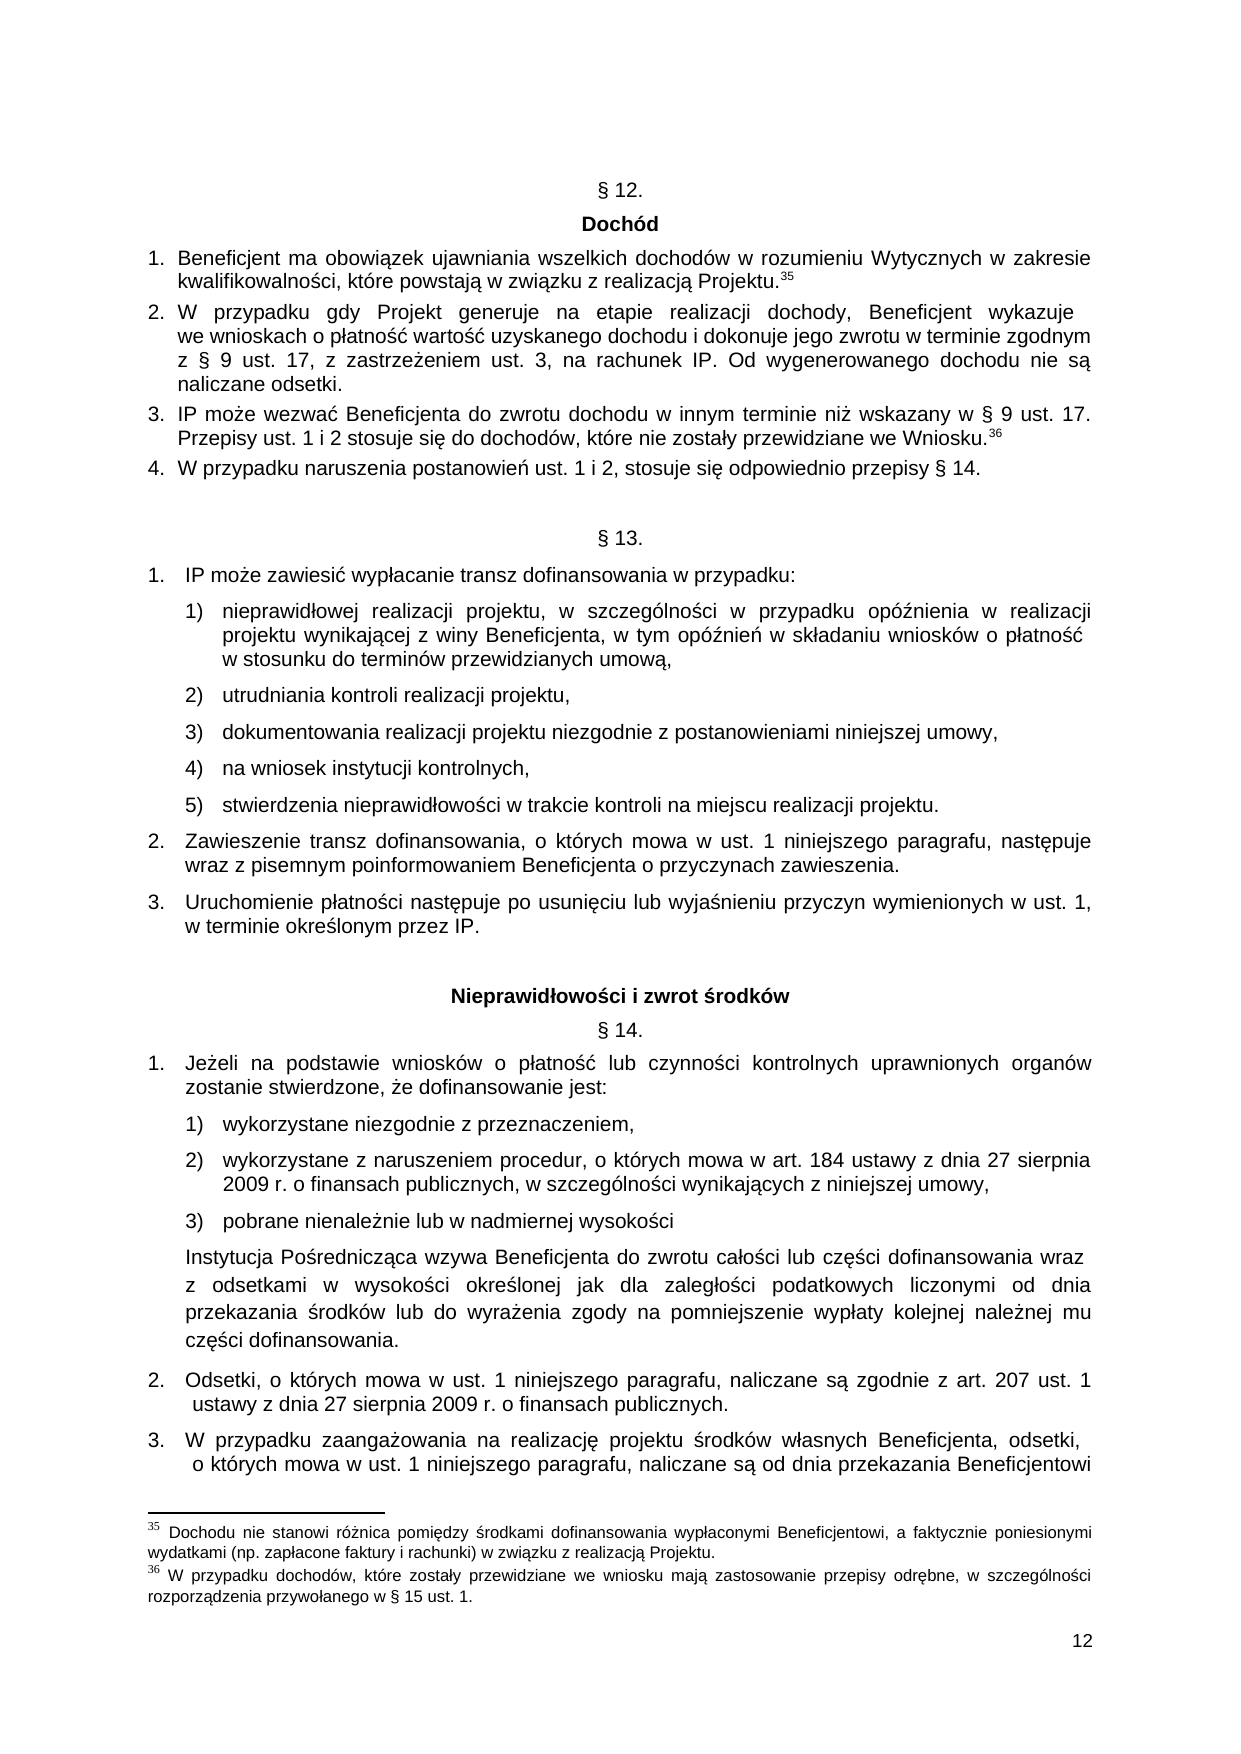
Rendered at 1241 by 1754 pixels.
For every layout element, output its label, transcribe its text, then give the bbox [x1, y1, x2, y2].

list stwierdzenia nieprawidłowości w trakcie kontroli na miejscu realizacji projektu. [185, 793, 1092, 817]
text Dochód [148, 212, 1092, 236]
list IP może wezwać Beneficjenta do zwrotu dochodu w innym terminie niż wskazany w § 9 ust. 17. Przepisy ust. 1 i 2 stosuje się do dochodów, które nie zostały przewidziane we Wniosku. [148, 402, 1092, 449]
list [148, 1428, 1092, 1476]
list wykorzystane z naruszeniem procedur, o których mowa w art. 184 ustawy z dnia 27 sierpnia 2009 r. o finansach publicznych, w szczególności wynikających z niniejszej umowy, [185, 1148, 1092, 1196]
list Jeżeli na podstawie wniosków o płatność lub czynności kontrolnych uprawnionych organów zostanie stwierdzone, że dofinansowanie jest: [148, 1051, 1092, 1099]
list na wniosek instytucji kontrolnych, [185, 756, 1092, 780]
list W przypadku gdy Projekt generuje na etapie realizacji dochody, Beneficjent wykazuje we wnioskach o płatność wartość uzyskanego dochodu i dokonuje jego zwrotu w terminie zgodnym z § 9 ust. 17, z zastrzeżeniem ust. 3, na rachunek IP. Od wygenerowanego dochodu nie są naliczane odsetki. [148, 299, 1092, 395]
list Zawieszenie transz dofinansowania, o których mowa w ust. 1 niniejszego paragrafu, następuje wraz z pisemnym poinformowaniem Beneficjenta o przyczynach zawieszenia. [148, 829, 1092, 877]
list Odsetki, o których mowa w ust. 1 niniejszego paragrafu, naliczane są zgodnie z art. 207 ust. 1 ustawy z dnia 27 sierpnia 2009 r. o finansach publicznych. [148, 1367, 1092, 1415]
text § 13. [148, 526, 1092, 550]
list pobrane nienależnie lub w nadmiernej wysokości [185, 1208, 1092, 1232]
list nieprawidłowej realizacji projektu, w szczególności w przypadku opóźnienia w realizacji projektu wynikającej z winy Beneficjenta, w tym opóźnień w składaniu wniosków o płatność w stosunku do terminów przewidzianych umową, [185, 599, 1092, 671]
text § 14. [148, 1017, 1092, 1041]
list IP może zawiesić wypłacanie transz dofinansowania w przypadku: [148, 562, 1092, 586]
text § 12. [148, 178, 1092, 202]
list utrudniania kontroli realizacji projektu, [185, 683, 1092, 707]
text Nieprawidłowości i zwrot środków [148, 984, 1092, 1008]
list W przypadku naruszenia postanowień ust. 1 i 2, stosuje się odpowiednio przepisy § 14. [148, 456, 1092, 480]
list Beneficjent ma obowiązek ujawniania wszelkich dochodów w rozumieniu Wytycznych w zakresie kwalifikowalności, które powstają w związku z realizacją Projektu. [148, 245, 1092, 293]
text Instytucja Pośrednicząca wzywa Beneficjenta do zwrotu całości lub części dofinansowania wraz z odsetkami w wysokości określonej jak dla zaległości podatkowych liczonymi od dnia przekazania środków lub do wyrażenia zgody na pomniejszenie wypłaty kolejnej należnej mu części dofinansowania. [185, 1245, 1092, 1351]
list dokumentowania realizacji projektu niezgodnie z postanowieniami niniejszej umowy, [185, 720, 1092, 744]
list wykorzystane niezgodnie z przeznaczeniem, [185, 1112, 1092, 1136]
list Uruchomienie płatności następuje po usunięciu lub wyjaśnieniu przyczyn wymienionych w ust. 1, w terminie określonym przez IP. [148, 889, 1092, 937]
